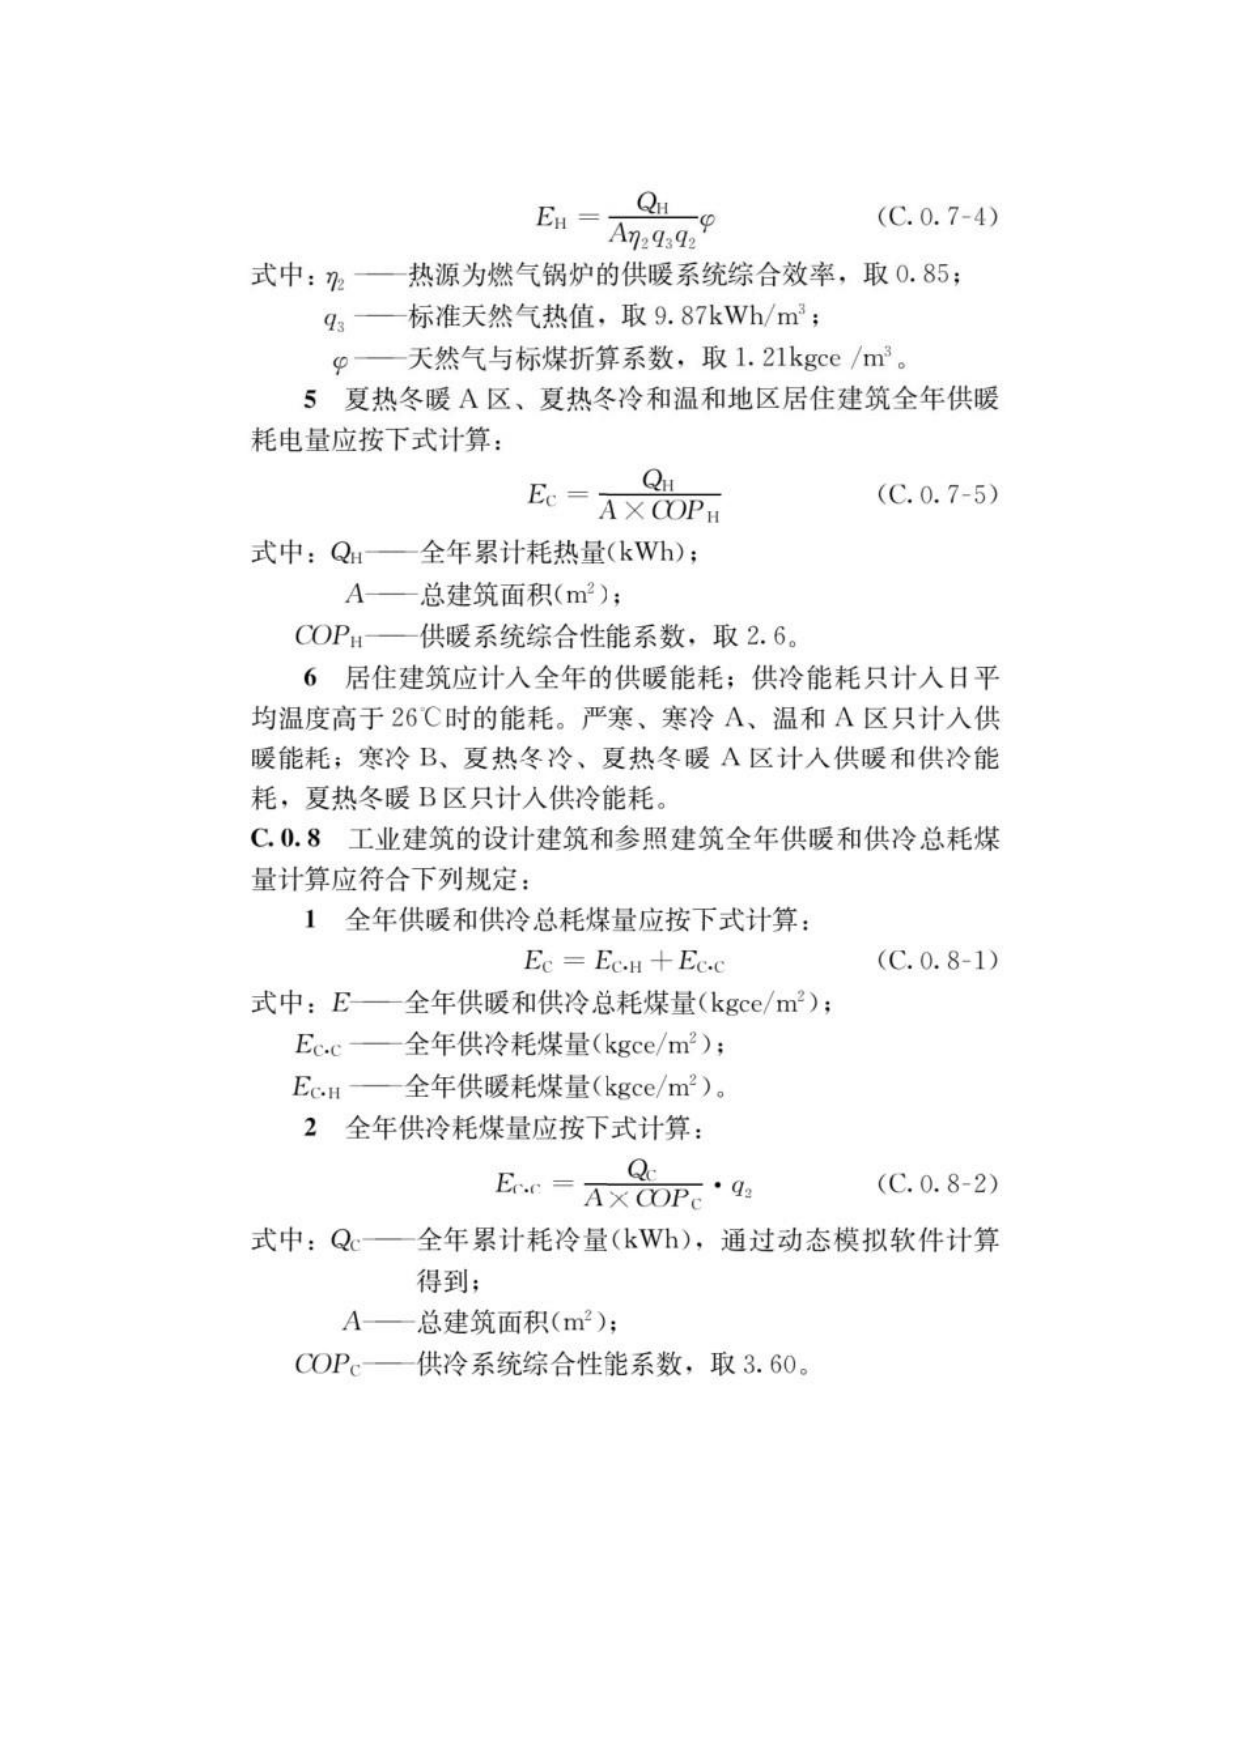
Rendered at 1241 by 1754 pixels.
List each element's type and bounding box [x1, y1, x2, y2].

picture [187, 162, 1053, 1395]
